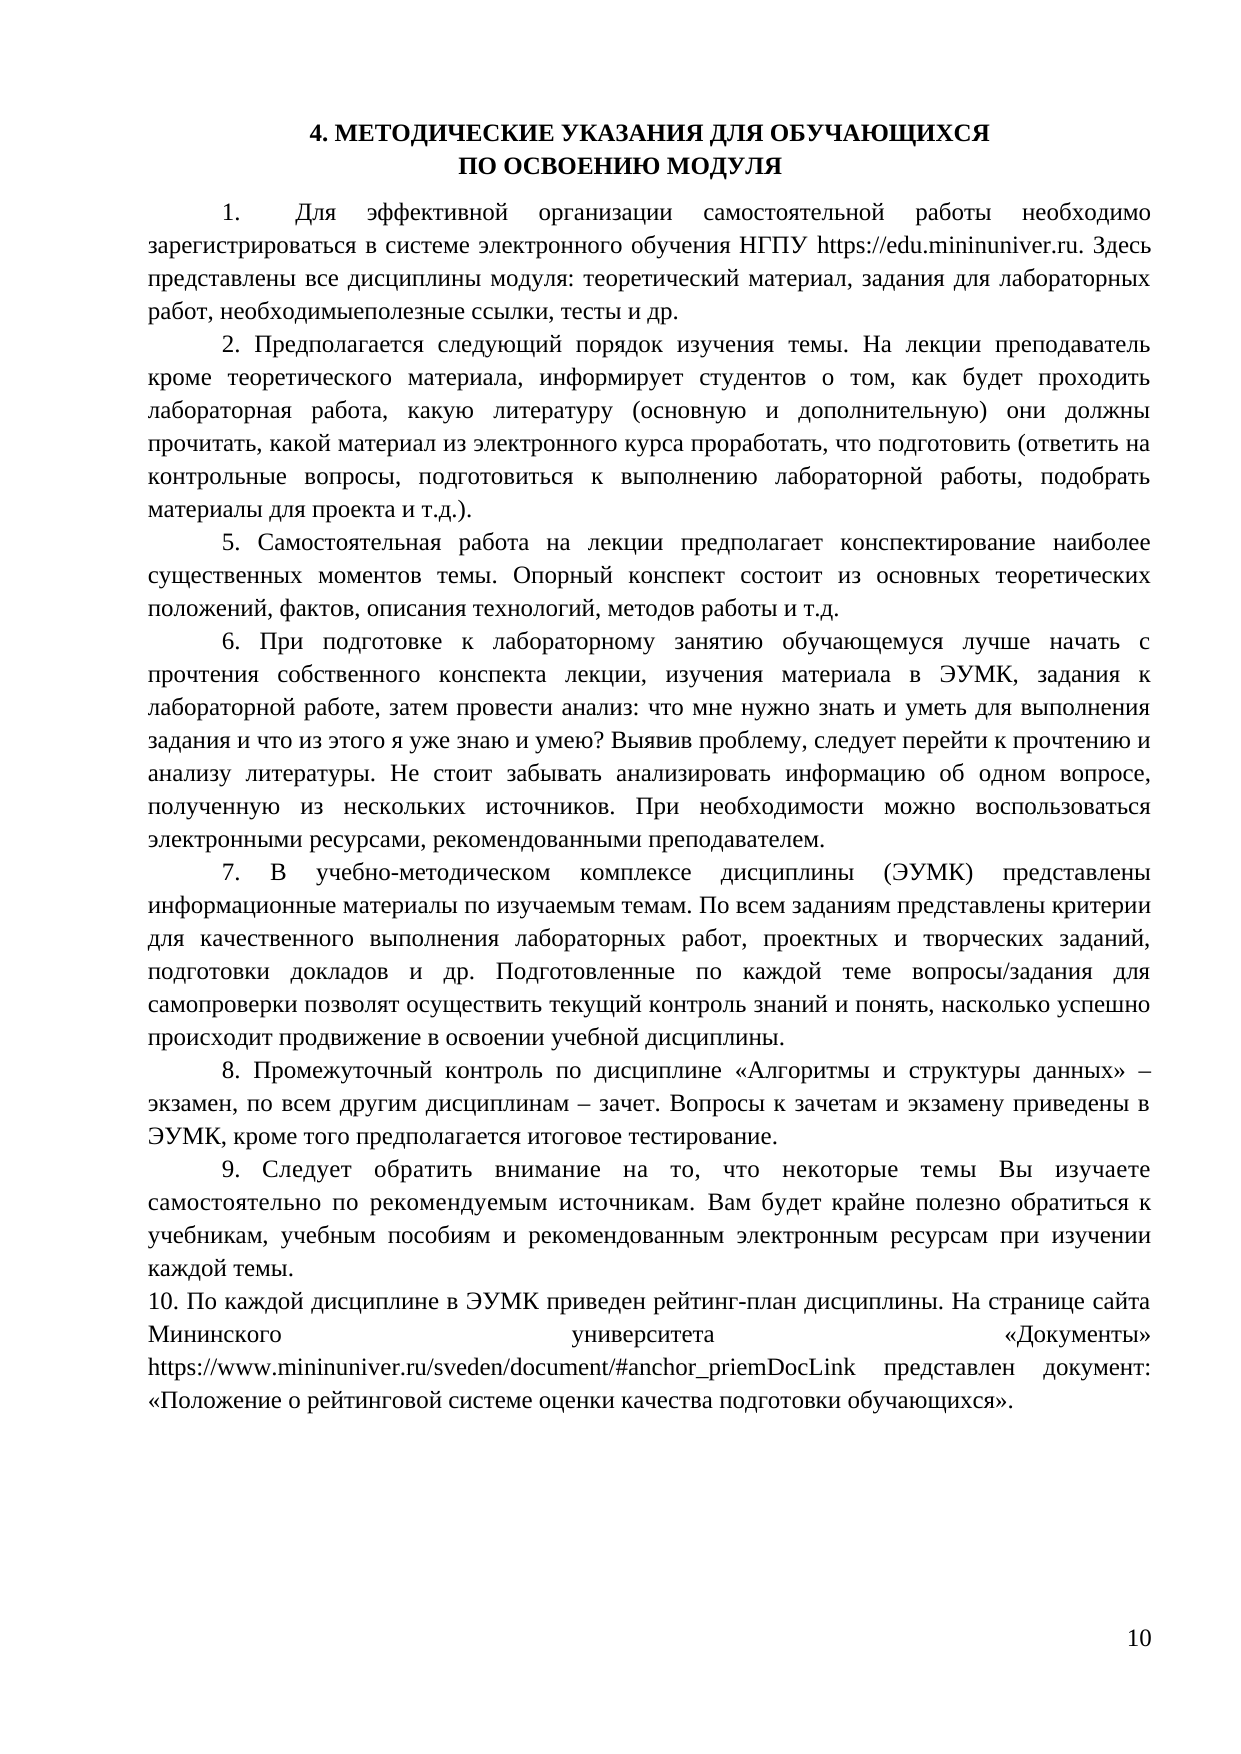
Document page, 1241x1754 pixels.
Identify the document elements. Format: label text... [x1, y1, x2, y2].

list Для эффективной организации самостоятельной работы необходимо зарегистрироваться в системе электронного обучения НГПУ https://edu.mininuniver.ru. Здесь представлены все дисциплины модуля: теоретический материал, задания для лабораторных работ, необходимыеполезные ссылки, тесты и др. [148, 197, 1152, 324]
text 5. Самостоятельная работа на лекции предполагает конспектирование наиболее существенных моментов темы. Опорный конспект состоит из основных теоретических положений, фактов, описания технологий, методов работы и т.д. [148, 527, 1152, 622]
text 4. Методические указания для обучающихся [148, 118, 1152, 147]
text 7. В учебно-методическом комплексе дисциплины (ЭУМК) представлены информационные материалы по изучаемым темам. По всем заданиям представлены критерии для качественного выполнения лабораторных работ, проектных и творческих заданий, подготовки докладов и др. Подготовленные по каждой теме вопросы/задания для самопроверки позволят осуществить текущий контроль знаний и понять, насколько успешно происходит продвижение в освоении учебной дисциплины. [148, 857, 1152, 1051]
text 9. Следует обратить внимание на то, что некоторые темы Вы изучаете самостоятельно по рекомендуемым источникам. Вам будет крайне полезно обратиться к учебникам, учебным пособиям и рекомендованным электронным ресурсам при изучении каждой темы. [148, 1154, 1152, 1282]
text 2. Предполагается следующий порядок изучения темы. На лекции преподаватель кроме теоретического материала, информирует студентов о том, как будет проходить лабораторная работа, какую литературу (основную и дополнительную) они должны прочитать, какой материал из электронного курса проработать, что подготовить (ответить на контрольные вопросы, подготовиться к выполнению лабораторной работы, подобрать материалы для проекта и т.д.). [148, 329, 1152, 523]
text 8. Промежуточный контроль по дисциплине «Алгоритмы и структуры данных» – экзамен, по всем другим дисциплинам – зачет. Вопросы к зачетам и экзамену приведены в ЭУМК, кроме того предполагается итоговое тестирование. [148, 1055, 1152, 1150]
text по освоению Модуля [89, 151, 1152, 180]
text 10. По каждой дисциплине в ЭУМК приведен рейтинг-план дисциплины. На странице сайта Мининского университета «Документы» https://www.mininuniver.ru/sveden/document/#anchor_priemDocLink представлен документ: «Положение о рейтинговой системе оценки качества подготовки обучающихся». [148, 1286, 1152, 1414]
text 6. При подготовке к лабораторному занятию обучающемуся лучше начать с прочтения собственного конспекта лекции, изучения материала в ЭУМК, задания к лабораторной работе, затем провести анализ: что мне нужно знать и уметь для выполнения задания и что из этого я уже знаю и умею? Выявив проблему, следует перейти к прочтению и анализу литературы. Не стоит забывать анализировать информацию об одном вопросе, полученную из нескольких источников. При необходимости можно воспользоваться электронными ресурсами, рекомендованными преподавателем. [148, 626, 1152, 853]
